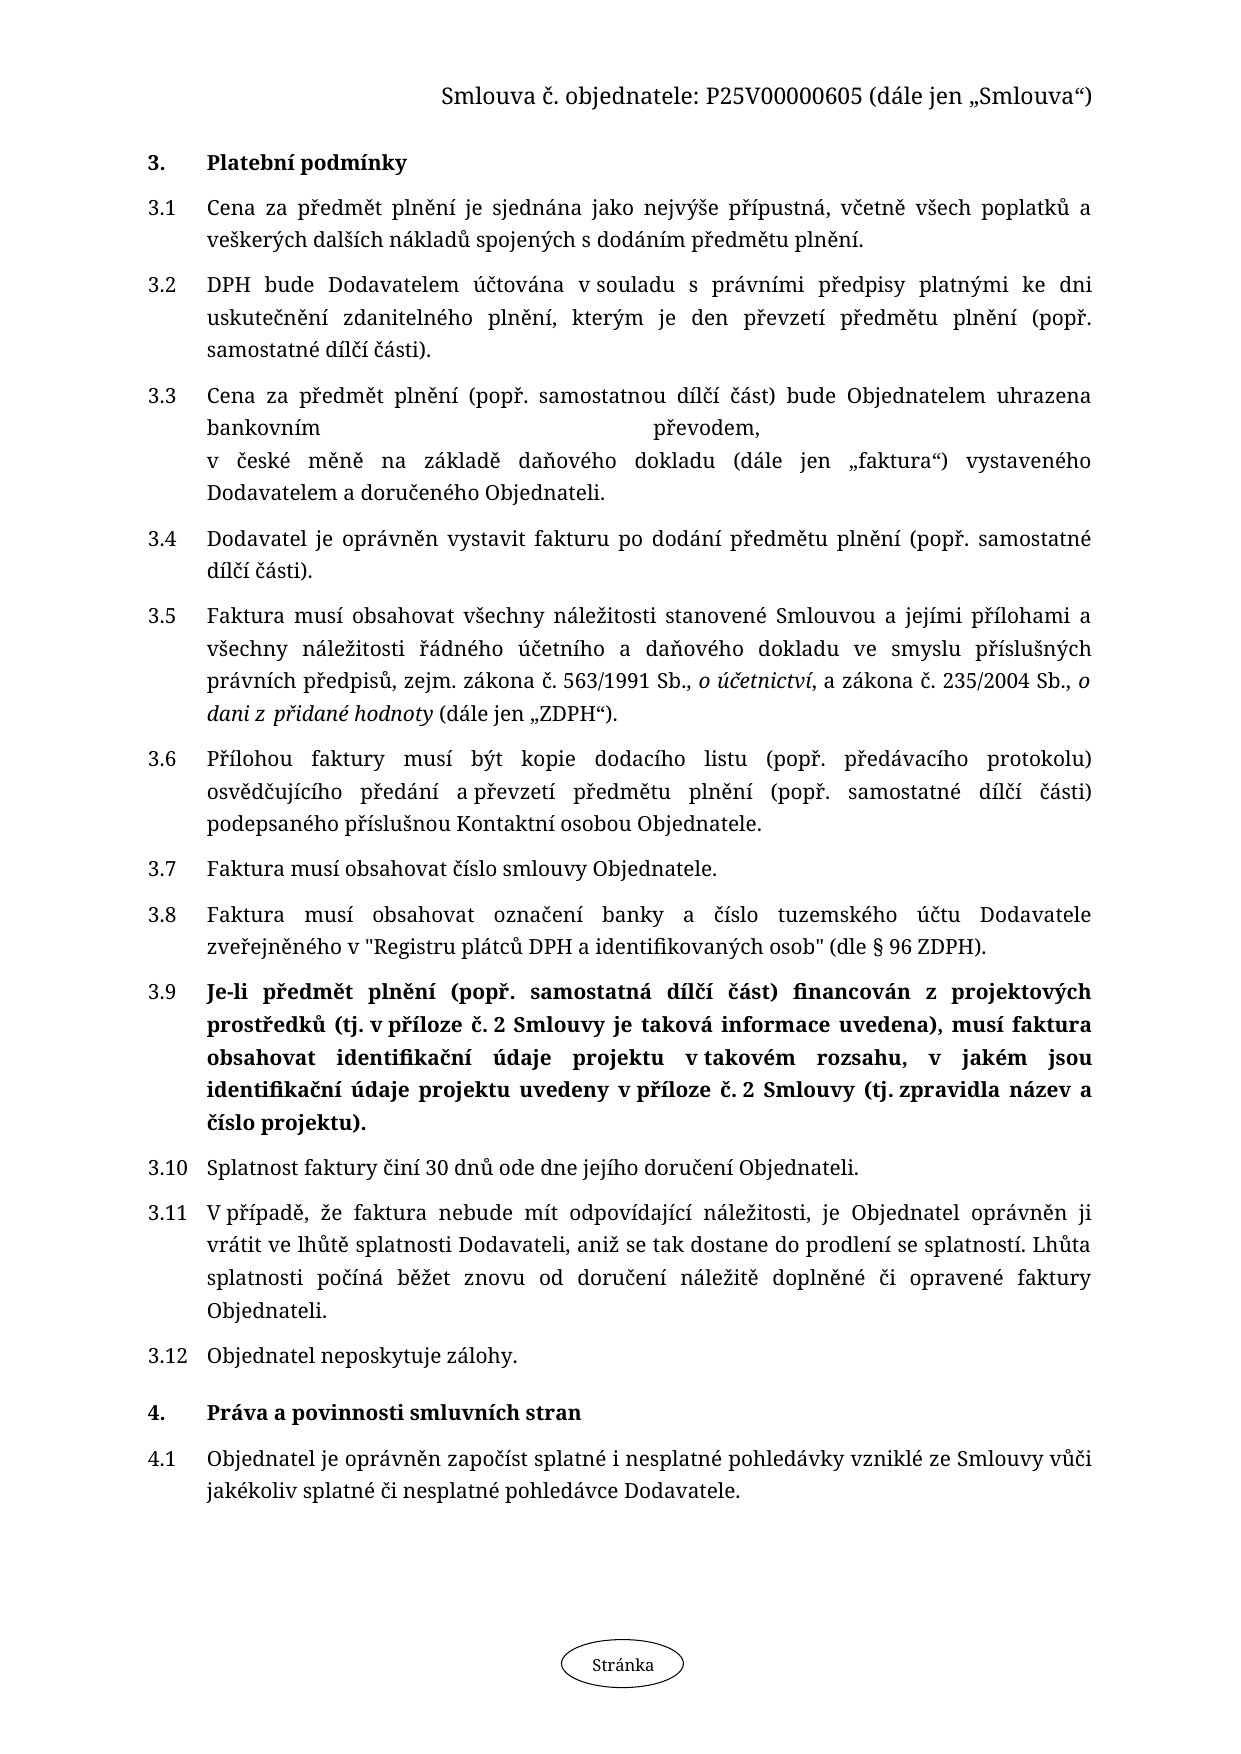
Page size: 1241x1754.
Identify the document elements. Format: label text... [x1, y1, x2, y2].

list Platební podmínky [148, 148, 1093, 176]
list Faktura musí obsahovat označení banky a číslo tuzemského účtu Dodavatele zveřejněného v "Registru plátců DPH a identifikovaných osob" (dle § 96 ZDPH). [148, 900, 1093, 961]
list Cena za předmět plnění (popř. samostatnou dílčí část) bude Objednatelem uhrazena bankovním převodem, v české měně na základě daňového dokladu (dále jen „faktura“) vystaveného Dodavatelem a doručeného Objednateli. [148, 381, 1093, 507]
list Splatnost faktury činí 30 dnů ode dne jejího doručení Objednateli. [148, 1153, 1093, 1181]
list Je-li předmět plnění (popř. samostatná dílčí část) financován z projektových prostředků (tj. v příloze č. 2 Smlouvy je taková informace uvedena), musí faktura obsahovat identifikační údaje projektu v takovém rozsahu, v jakém jsou identifikační údaje projektu uvedeny v příloze č. 2 Smlouvy (tj. zpravidla název a číslo projektu). [148, 977, 1093, 1136]
list Dodavatel je oprávněn vystavit fakturu po dodání předmětu plnění (popř. samostatné dílčí části). [148, 524, 1093, 585]
list Objednatel je oprávněn započíst splatné i nesplatné pohledávky vzniklé ze Smlouvy vůči jakékoliv splatné či nesplatné pohledávce Dodavatele. [148, 1444, 1093, 1505]
list DPH bude Dodavatelem účtována v souladu s právními předpisy platnými ke dni uskutečnění zdanitelného plnění, kterým je den převzetí předmětu plnění (popř. samostatné dílčí části). [148, 270, 1093, 364]
list Přílohou faktury musí být kopie dodacího listu (popř. předávacího protokolu) osvědčujícího předání a převzetí předmětu plnění (popř. samostatné dílčí části) podepsaného příslušnou Kontaktní osobou Objednatele. [148, 744, 1093, 838]
list V případě, že faktura nebude mít odpovídající náležitosti, je Objednatel oprávněn ji vrátit ve lhůtě splatnosti Dodavateli, aniž se tak dostane do prodlení se splatností. Lhůta splatnosti počíná běžet znovu od doručení náležitě doplněné či opravené faktury Objednateli. [148, 1198, 1093, 1324]
list Objednatel neposkytuje zálohy. [148, 1341, 1093, 1369]
list Faktura musí obsahovat všechny náležitosti stanovené Smlouvou a jejími přílohami a všechny náležitosti řádného účetního a daňového dokladu ve smyslu příslušných právních předpisů, zejm. zákona č. 563/1991 Sb., o účetnictví, a zákona č. 235/2004 Sb., o dani z přidané hodnoty (dále jen „ZDPH“). [148, 601, 1093, 728]
list Faktura musí obsahovat číslo smlouvy Objednatele. [148, 854, 1093, 883]
list Cena za předmět plnění je sjednána jako nejvýše přípustná, včetně všech poplatků a veškerých dalších nákladů spojených s dodáním předmětu plnění. [148, 193, 1093, 254]
list Práva a povinnosti smluvních stran [148, 1398, 1093, 1427]
